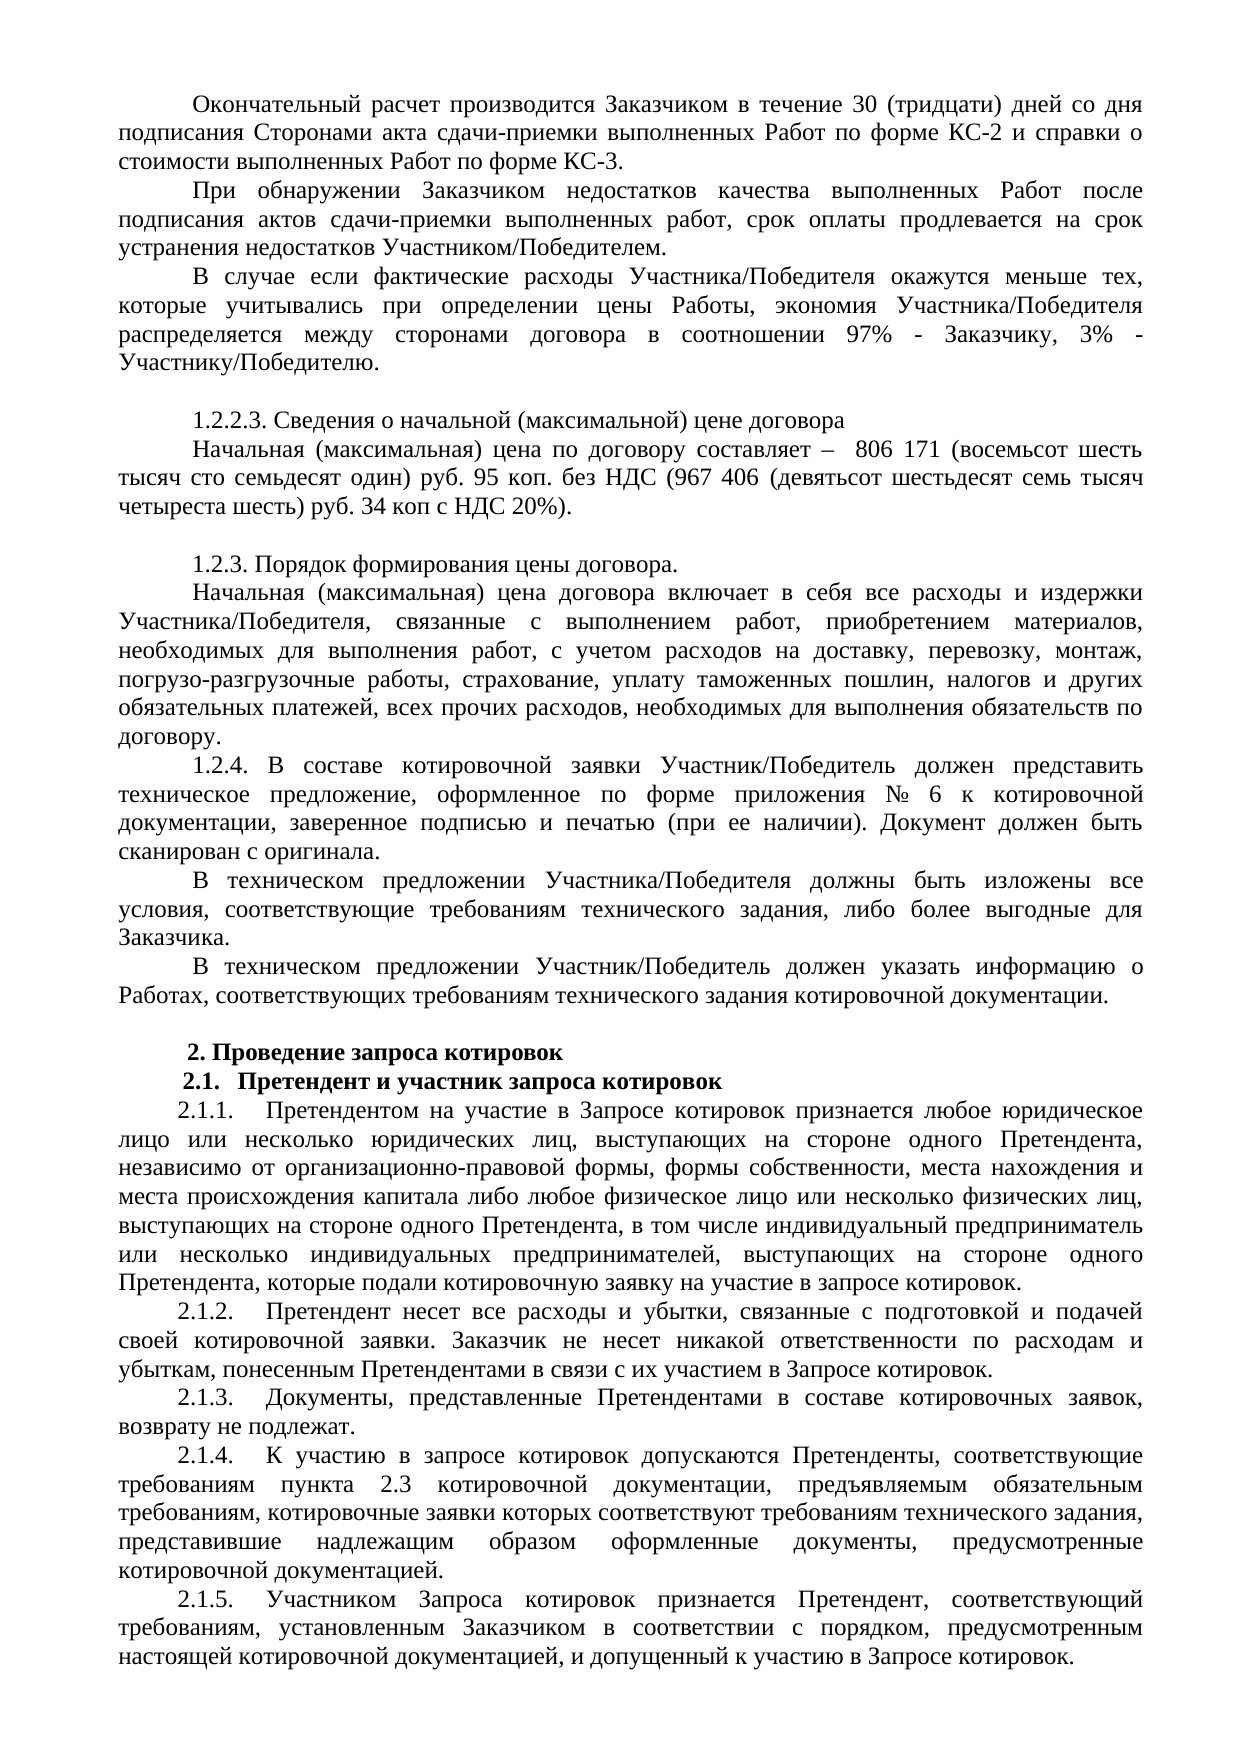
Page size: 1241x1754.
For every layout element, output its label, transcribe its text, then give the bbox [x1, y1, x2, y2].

text В техническом предложении Участник/Победитель должен указать информацию о Работах, соответствующих требованиям технического задания котировочной документации. [118, 951, 1144, 1009]
subtitle Претендент и участник запроса котировок [182, 1066, 1144, 1095]
text Окончательный расчет производится Заказчиком в течение 30 (тридцати) дней со дня подписания Сторонами акта сдачи-приемки выполненных Работ по форме КС-2 и справки о стоимости выполненных Работ по форме КС-3. [118, 89, 1144, 175]
text 1.2.2.3. Сведения о начальной (максимальной) цене договора [118, 405, 1144, 434]
text В техническом предложении Участника/Победителя должны быть изложены все условия, соответствующие требованиям технического задания, либо более выгодные для Заказчика. [118, 865, 1144, 951]
list К участию в запросе котировок допускаются Претенденты, соответствующие требованиям пункта 2.3 котировочной документации, предъявляемым обязательным требованиям, котировочные заявки которых соответствуют требованиям технического задания, представившие надлежащим образом оформленные документы, предусмотренные котировочной документацией. [118, 1440, 1144, 1584]
list Претендентом на участие в Запросе котировок признается любое юридическое лицо или несколько юридических лиц, выступающих на стороне одного Претендента, независимо от организационно-правовой формы, формы собственности, места нахождения и места происхождения капитала либо любое физическое лицо или несколько физических лиц, выступающих на стороне одного Претендента, в том числе индивидуальный предприниматель или несколько индивидуальных предпринимателей, выступающих на стороне одного Претендента, которые подали котировочную заявку на участие в запросе котировок. [118, 1095, 1144, 1296]
text 1.2.4. В составе котировочной заявки Участник/Победитель должен представить техническое предложение, оформленное по форме приложения № 6 к котировочной документации, заверенное подписью и печатью (при ее наличии). Документ должен быть сканирован с оригинала. [118, 750, 1144, 865]
text Начальная (максимальная) цена договора включает в себя все расходы и издержки Участника/Победителя, связанные с выполнением работ, приобретением материалов, необходимых для выполнения работ, с учетом расходов на доставку, перевозку, монтаж, погрузо-разгрузочные работы, страхование, уплату таможенных пошлин, налогов и других обязательных платежей, всех прочих расходов, необходимых для выполнения обязательств по договору. [118, 577, 1144, 750]
text При обнаружении Заказчиком недостатков качества выполненных Работ после подписания актов сдачи-приемки выполненных работ, срок оплаты продлевается на срок устранения недостатков Участником/Победителем. [118, 175, 1144, 261]
text В случае если фактические расходы Участника/Победителя окажутся меньше тех, которые учитывались при определении цены Работы, экономия Участника/Победителя распределяется между сторонами договора в соотношении 97% - Заказчику, 3% - Участнику/Победителю. [118, 261, 1144, 376]
list Участником Запроса котировок признается Претендент, соответствующий требованиям, установленным Заказчиком в соответствии с порядком, предусмотренным настоящей котировочной документацией, и допущенный к участию в Запросе котировок. [118, 1584, 1144, 1670]
subtitle 2. Проведение запроса котировок [118, 1037, 1144, 1066]
text 1.2.3. Порядок формирования цены договора. [118, 549, 1144, 577]
list Претендент несет все расходы и убытки, связанные с подготовкой и подачей своей котировочной заявки. Заказчик не несет никакой ответственности по расходам и убыткам, понесенным Претендентами в связи с их участием в Запросе котировок. [118, 1296, 1144, 1382]
list Документы, представленные Претендентами в составе котировочных заявок, возврату не подлежат. [118, 1382, 1144, 1440]
text Начальная (максимальная) цена по договору составляет – 806 171 (восемьсот шесть тысяч сто семьдесят один) руб. 95 коп. без НДС (967 406 (девятьсот шестьдесят семь тысяч четыреста шесть) руб. 34 коп с НДС 20%). [118, 434, 1144, 520]
